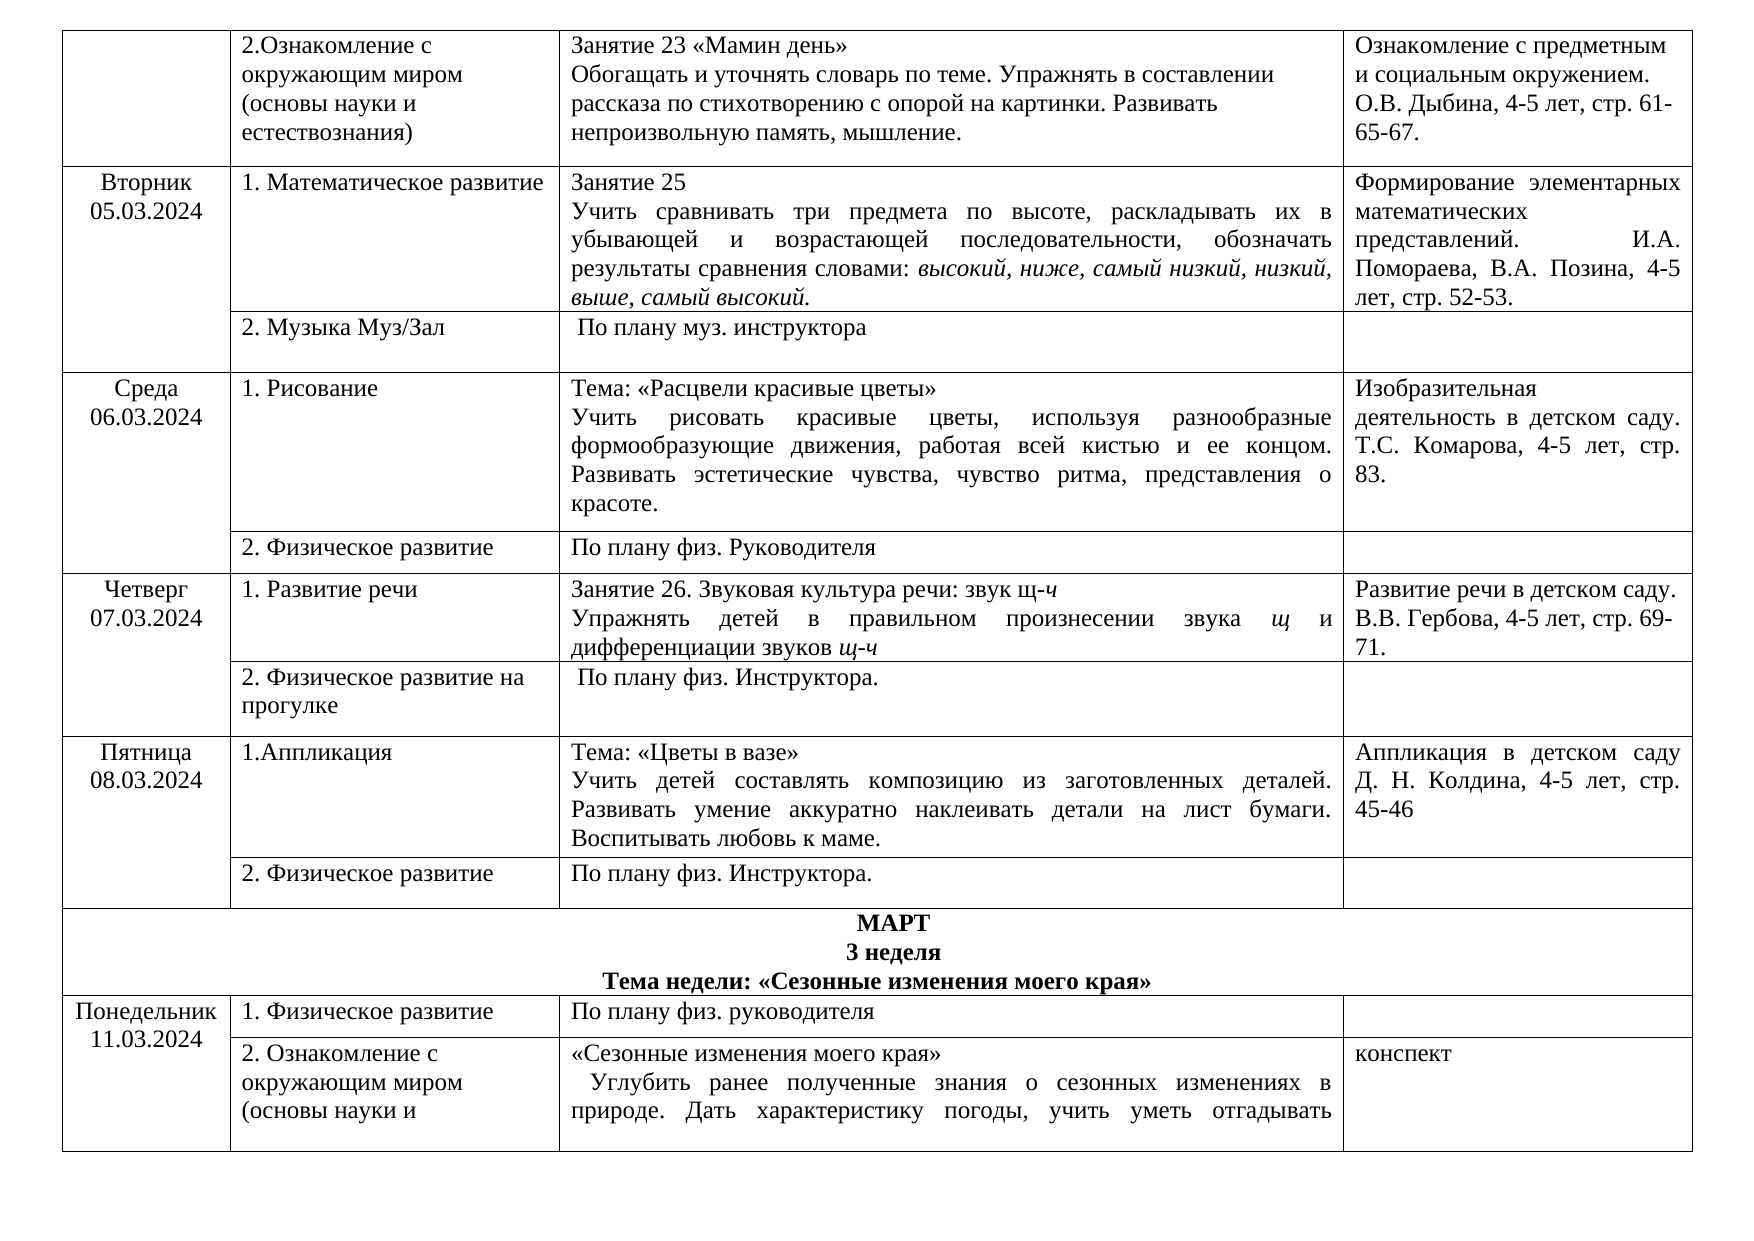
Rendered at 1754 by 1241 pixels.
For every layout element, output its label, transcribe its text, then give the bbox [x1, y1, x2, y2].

table_cell [1344, 662, 1692, 736]
table_cell Вторник 05.03.2024 [63, 167, 230, 372]
table_cell Понедельник 11.03.2024 [63, 996, 230, 1151]
table_cell По плану муз. инструктора [560, 312, 1343, 372]
table_cell Тема: «Цветы в вазе» Учить детей составлять композицию из заготовленных деталей. Развивать умение аккуратно наклеивать детали на лист бумаги. Воспитывать любовь к маме. [560, 737, 1343, 857]
table_cell [1344, 312, 1692, 372]
table_cell [1344, 532, 1692, 573]
table_cell По плану физ. Руководителя [560, 532, 1343, 573]
table_cell 1. Развитие речи [231, 574, 559, 661]
table_cell Развитие речи в детском саду. В.В. Гербова, 4-5 лет, стр. 69-71. [1344, 574, 1692, 661]
table_cell Занятие 26. Звуковая культура речи: звук щ-ч Упражнять детей в правильном произнесении звука щ и дифференциации звуков щ-ч [560, 574, 1343, 661]
table_cell Занятие 23 «Мамин день» Обогащать и уточнять словарь по теме. Упражнять в составлении рассказа по стихотворению с опорой на картинки. Развивать непроизвольную память, мышление. [560, 31, 1343, 166]
table_cell По плану физ. Инструктора. [560, 662, 1343, 736]
table_cell 1.Аппликация [231, 737, 559, 857]
table_cell 2.Ознакомление с окружающим миром (основы науки и естествознания) [231, 31, 559, 166]
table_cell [63, 31, 230, 166]
table_cell Пятница 08.03.2024 [63, 737, 230, 907]
table_cell [1344, 858, 1692, 907]
table_cell Занятие 25 Учить сравнивать три предмета по высоте, раскладывать их в убывающей и возрастающей последовательности, обозначать результаты сравнения словами: высокий, ниже, самый низкий, низкий, выше, самый высокий. [560, 167, 1343, 311]
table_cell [231, 1038, 559, 1151]
table_cell По плану физ. руководителя [560, 996, 1343, 1037]
table_cell [1344, 996, 1692, 1037]
table_cell 1. Математическое развитие [231, 167, 559, 311]
table_cell 2. Физическое развитие [231, 532, 559, 573]
table_cell По плану физ. Инструктора. [560, 858, 1343, 907]
table_cell 1. Физическое развитие [231, 996, 559, 1037]
table_cell 1. Рисование [231, 373, 559, 531]
table_cell конспект [1344, 1038, 1692, 1151]
table_cell МАРТ 3 неделя Тема недели: «Сезонные изменения моего края» [63, 909, 1692, 995]
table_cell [560, 1038, 1343, 1151]
table_cell 2. Физическое развитие на прогулке [231, 662, 559, 736]
table_cell Изобразительная деятельность в детском саду. Т.С. Комарова, 4-5 лет, стр. 83. [1344, 373, 1692, 531]
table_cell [1344, 31, 1692, 166]
table_cell Среда 06.03.2024 [63, 373, 230, 573]
table_cell 2. Физическое развитие [231, 858, 559, 907]
table_cell 2. Музыка Муз/Зал [231, 312, 559, 372]
table_cell Аппликация в детском саду Д. Н. Колдина, 4-5 лет, стр. 45-46 [1344, 737, 1692, 857]
table_cell Формирование элементарных математических представлений. И.А. Помораева, В.А. Позина, 4-5 лет, стр. 52-53. [1344, 167, 1692, 311]
table_cell Четверг 07.03.2024 [63, 574, 230, 736]
table_cell Тема: «Расцвели красивые цветы» Учить рисовать красивые цветы, используя разнообразные формообразующие движения, работая всей кистью и ее концом. Развивать эстетические чувства, чувство ритма, представления о красоте. [560, 373, 1343, 531]
